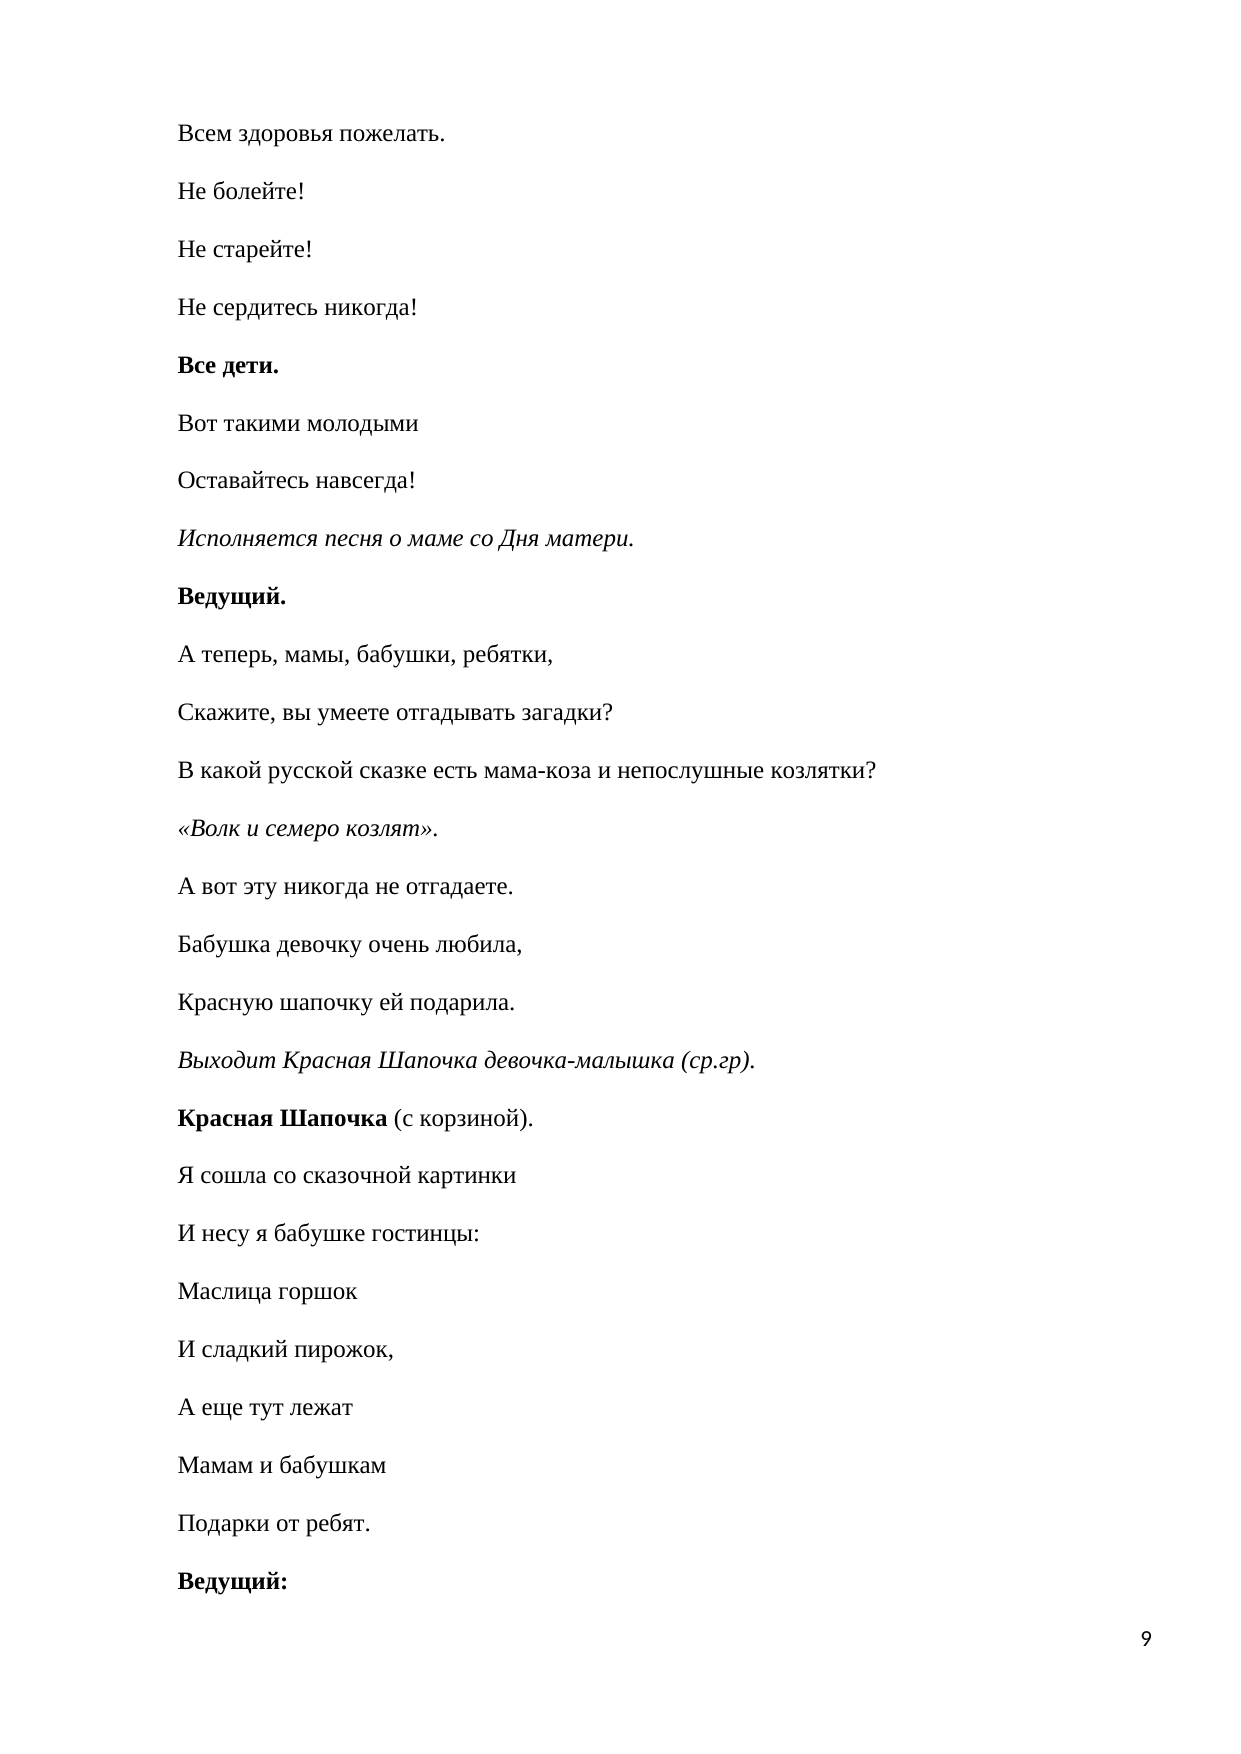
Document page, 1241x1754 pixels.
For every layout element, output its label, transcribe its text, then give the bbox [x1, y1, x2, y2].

text А вот эту никогда не отгадаете. [177, 871, 1152, 900]
text Красная Шапочка (с корзиной). [177, 1103, 1152, 1131]
text Красную шапочку ей подарила. [177, 987, 1152, 1016]
text А теперь, мамы, бабушки, ребятки, [177, 639, 1152, 668]
text Не болейте! [177, 176, 1152, 205]
text Подарки от ребят. [177, 1508, 1152, 1537]
text Ведущий: [177, 1566, 1152, 1595]
text Бабушка девочку очень любила, [177, 929, 1152, 958]
text Не старейте! [177, 234, 1152, 263]
text Мамам и бабушкам [177, 1450, 1152, 1479]
text Скажите, вы умеете отгадывать загадки? [177, 697, 1152, 726]
text И сладкий пирожок, [177, 1334, 1152, 1363]
text Ведущий. [177, 581, 1152, 610]
text Все дети. [177, 350, 1152, 378]
text Исполняется песня о маме со Дня матери. [177, 523, 1152, 552]
text «Волк и семеро козлят». [177, 813, 1152, 842]
text Я сошла со сказочной картинки [177, 1161, 1152, 1189]
text И несу я бабушке гостинцы: [177, 1218, 1152, 1247]
text Оставайтесь навсегда! [177, 466, 1152, 494]
text Выходит Красная Шапочка девочка-малышка (ср.гр). [177, 1045, 1152, 1073]
text Не сердитесь никогда! [177, 292, 1152, 321]
text Всем здоровья пожелать. [177, 118, 1152, 147]
text Маслица горшок [177, 1276, 1152, 1305]
text А еще тут лежат [177, 1392, 1152, 1421]
text Вот такими молодыми [177, 408, 1152, 436]
text В какой русской сказке есть мама-коза и непослушные козлятки? [177, 755, 1152, 784]
